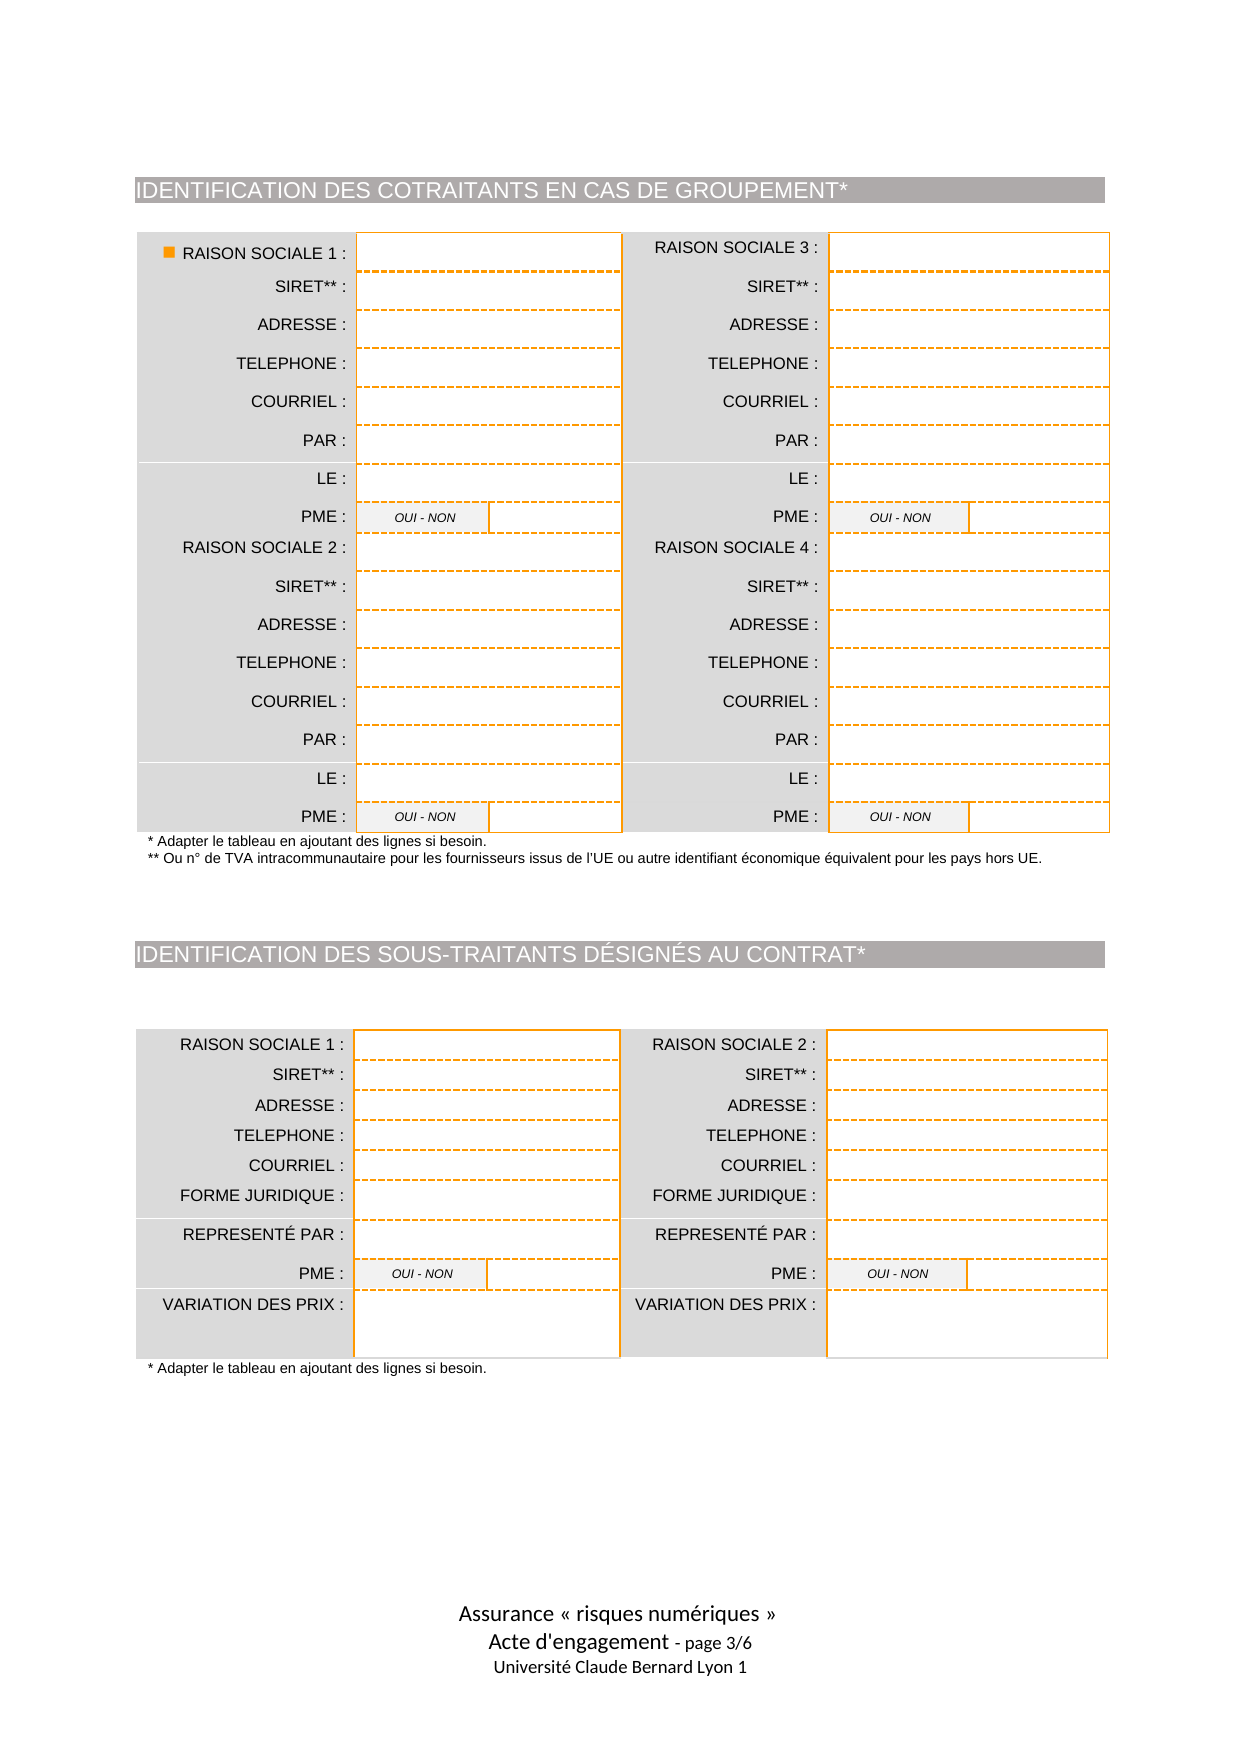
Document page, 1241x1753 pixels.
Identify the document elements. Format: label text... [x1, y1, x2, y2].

table_cell [830, 763, 1109, 801]
table_cell [355, 1149, 619, 1179]
text * Adapter le tableau en ajoutant des lignes si besoin. [148, 1359, 1093, 1376]
table_cell REPRESENTÉ PAR : [136, 1219, 353, 1258]
text IDENTIFICATION DES SOUS-TRAITANTS DÉSIGNÉS AU CONTRAT* [135, 941, 1105, 968]
table_cell OUI - NON [357, 801, 488, 832]
table_cell [830, 724, 1109, 762]
table_header [357, 233, 621, 270]
table_cell PME : [621, 1258, 826, 1288]
table_cell SIRET** : [623, 270, 828, 309]
table_cell [828, 1179, 1107, 1218]
table_cell LE : [139, 763, 356, 801]
table_header [828, 1031, 1107, 1059]
table_cell OUI - NON [355, 1258, 486, 1288]
table_cell [357, 724, 621, 762]
table_cell [830, 686, 1109, 724]
table_cell PAR : [623, 724, 828, 762]
table_cell FORME JURIDIQUE : [136, 1179, 353, 1218]
table_cell OUI - NON [828, 1258, 966, 1288]
table_header RAISON SOCIALE 3 : [623, 234, 828, 270]
table_cell TELEPHONE : [136, 1119, 353, 1149]
table_cell SIRET** : [623, 570, 828, 609]
table_header RAISON SOCIALE 2 : [621, 1029, 826, 1059]
table_cell [357, 609, 621, 647]
table_cell COURRIEL : [623, 386, 828, 424]
table_cell [828, 1289, 1107, 1357]
table_cell REPRESENTÉ PAR : [621, 1219, 826, 1258]
table_cell [828, 1149, 1107, 1179]
text * Adapter le tableau en ajoutant des lignes si besoin. [148, 833, 1093, 849]
table_cell [830, 424, 1109, 462]
table_cell [357, 570, 621, 609]
table_cell PME : [139, 803, 356, 832]
table_cell [490, 801, 621, 832]
table_cell RAISON SOCIALE 4 : [623, 532, 828, 570]
table_cell PME : [623, 803, 828, 832]
table_cell [357, 270, 621, 309]
table_cell TELEPHONE : [139, 347, 356, 386]
table_cell PME : [623, 501, 828, 532]
table_cell [830, 532, 1109, 570]
table_cell ADRESSE : [139, 609, 356, 647]
table_cell [355, 1059, 619, 1089]
table_cell [830, 347, 1109, 386]
table_cell [830, 609, 1109, 647]
table_cell COURRIEL : [139, 386, 356, 424]
table_cell ADRESSE : [623, 609, 828, 647]
table_cell ADRESSE : [136, 1089, 353, 1119]
table_cell FORME JURIDIQUE : [621, 1179, 826, 1218]
table_cell LE : [623, 763, 828, 801]
table_cell [830, 463, 1109, 501]
table_cell VARIATION DES PRIX : [621, 1289, 826, 1318]
table_cell SIRET** : [621, 1059, 826, 1089]
table_cell [357, 463, 621, 501]
table_cell [828, 1219, 1107, 1258]
table_cell [830, 570, 1109, 609]
table_cell ADRESSE : [623, 309, 828, 347]
table_cell [355, 1289, 619, 1357]
table_cell [355, 1089, 619, 1119]
table_cell PME : [136, 1258, 353, 1288]
table_cell [621, 1318, 826, 1357]
table_header ■ RAISON SOCIALE 1 : [139, 234, 356, 270]
table_cell [968, 1258, 1107, 1288]
table_cell SIRET** : [139, 570, 356, 609]
table_cell TELEPHONE : [621, 1119, 826, 1149]
table_header [830, 233, 1109, 270]
table_cell COURRIEL : [623, 686, 828, 724]
table_cell PME : [139, 501, 356, 532]
table_cell [136, 1318, 353, 1357]
table_cell [357, 386, 621, 424]
table_cell RAISON SOCIALE 2 : [139, 532, 356, 570]
table_cell [355, 1119, 619, 1149]
table_cell SIRET** : [139, 270, 356, 309]
table_cell [828, 1089, 1107, 1119]
text IDENTIFICATION DES COTRAITANTS EN CAS DE GROUPEMENT* [135, 177, 1105, 203]
table_cell VARIATION DES PRIX : [136, 1289, 353, 1318]
table_cell [830, 386, 1109, 424]
table_cell [357, 647, 621, 686]
table_cell [490, 501, 621, 532]
table_cell [830, 309, 1109, 347]
table_cell [355, 1219, 619, 1258]
table_cell LE : [623, 463, 828, 501]
table_cell TELEPHONE : [623, 647, 828, 686]
table_cell [828, 1119, 1107, 1149]
table_cell [357, 763, 621, 801]
table_cell TELEPHONE : [139, 647, 356, 686]
table_cell [357, 309, 621, 347]
table_cell ADRESSE : [621, 1089, 826, 1119]
table_cell [357, 424, 621, 462]
table_cell [828, 1059, 1107, 1089]
table_cell COURRIEL : [139, 686, 356, 724]
table_cell [357, 686, 621, 724]
table_cell PAR : [623, 424, 828, 462]
table_cell PAR : [139, 724, 356, 762]
table_cell [970, 501, 1109, 532]
table_cell OUI - NON [357, 501, 488, 532]
table_cell OUI - NON [830, 801, 968, 832]
table_cell COURRIEL : [136, 1149, 353, 1179]
table_cell [357, 347, 621, 386]
table_cell [357, 532, 621, 570]
table_cell PAR : [139, 424, 356, 462]
table_cell [830, 270, 1109, 309]
table_header [355, 1031, 619, 1059]
table_cell LE : [139, 463, 356, 501]
table_cell [970, 801, 1109, 832]
table_cell [830, 647, 1109, 686]
table_cell OUI - NON [830, 501, 968, 532]
table_cell COURRIEL : [621, 1149, 826, 1179]
table_cell SIRET** : [136, 1059, 353, 1089]
text ** Ou n° de TVA intracommunautaire pour les fournisseurs issus de l’UE ou autre identifiant économique équivalent pour les pays hors UE. [148, 849, 1093, 866]
table_cell TELEPHONE : [623, 347, 828, 386]
table_cell [488, 1258, 619, 1288]
table_header RAISON SOCIALE 1 : [136, 1029, 353, 1059]
table_cell [355, 1179, 619, 1218]
table_cell ADRESSE : [139, 309, 356, 347]
